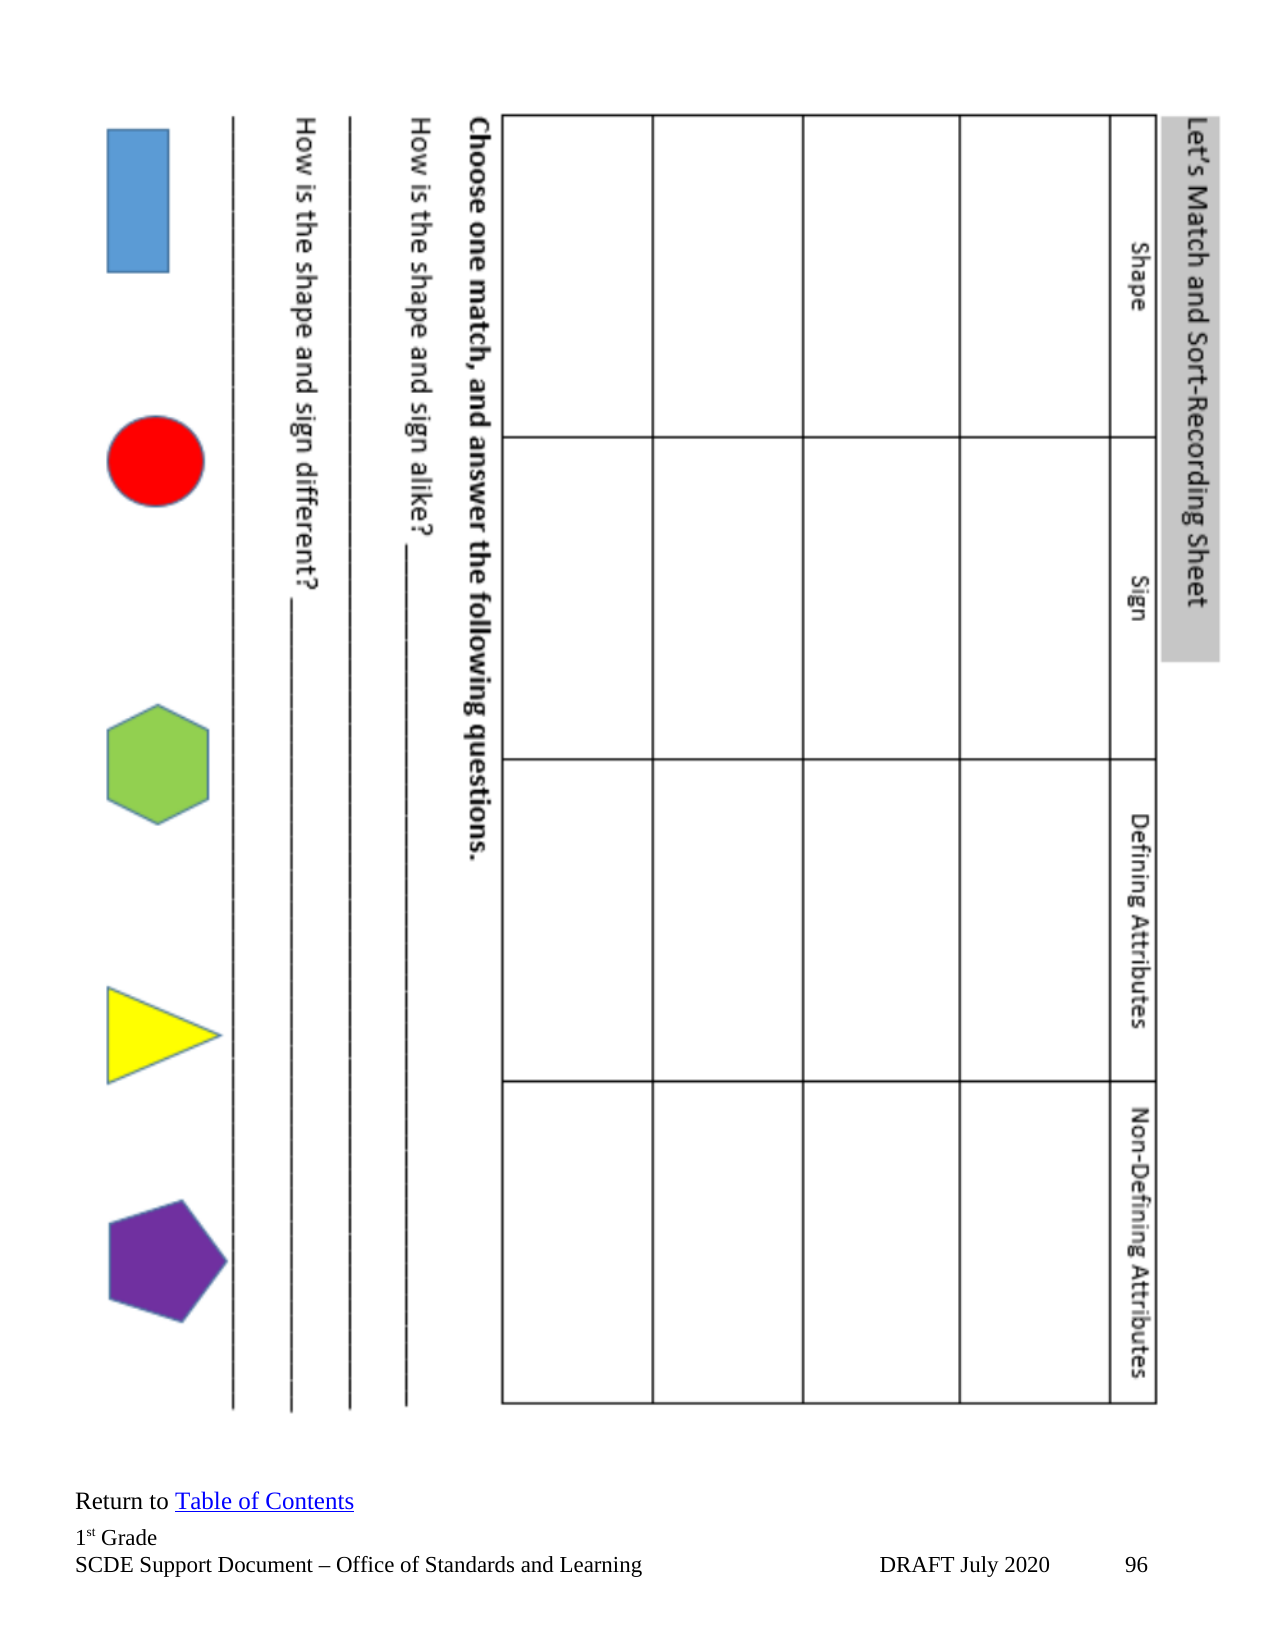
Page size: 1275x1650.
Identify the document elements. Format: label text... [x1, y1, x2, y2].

text Return to Table of Contents [75, 1486, 1209, 1515]
picture [79, 76, 1259, 1460]
